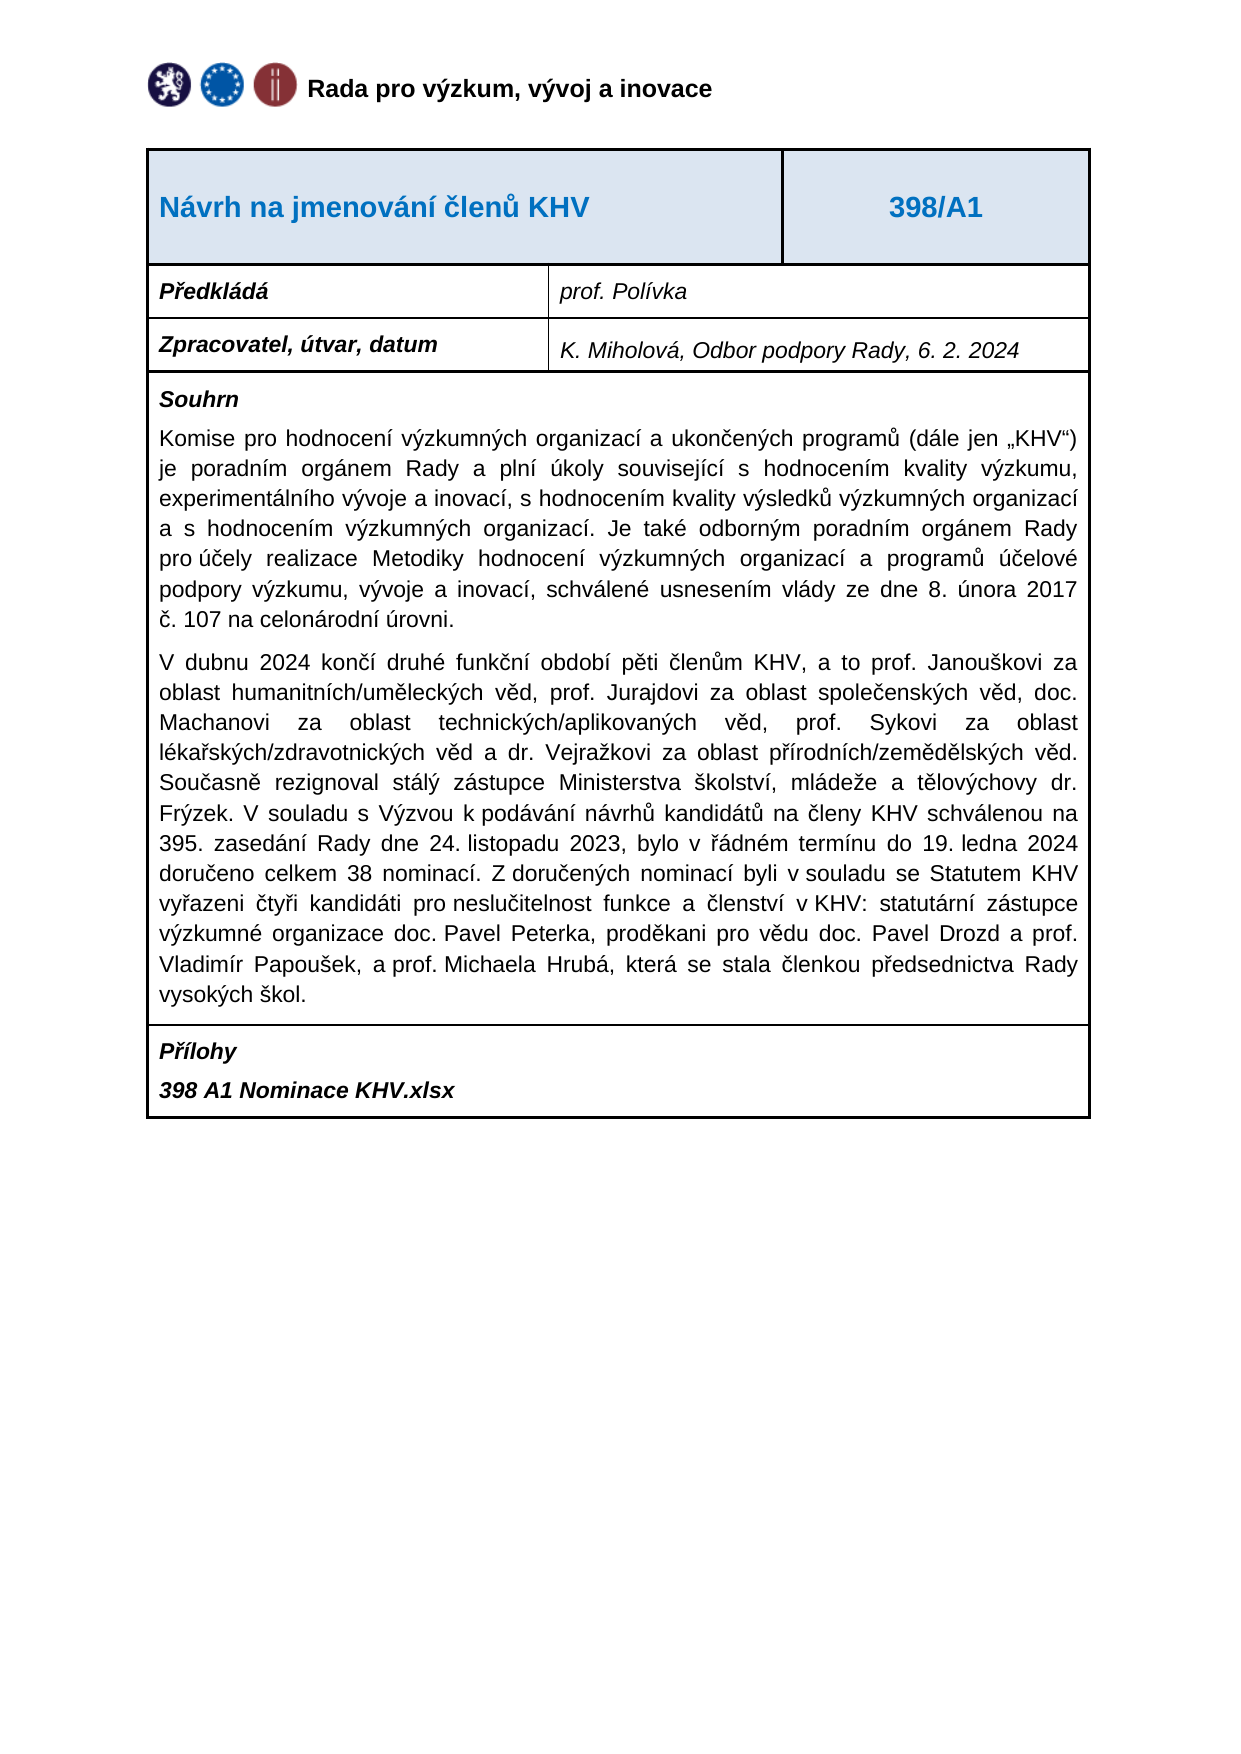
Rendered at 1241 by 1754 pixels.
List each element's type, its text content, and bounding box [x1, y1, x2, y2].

table_cell Souhrn Komise pro hodnocení výzkumných organizací a ukončených programů (dále jen „KHV“) je poradním orgánem Rady a plní úkoly související s hodnocením kvality výzkumu, experimentálního vývoje a inovací, s hodnocením kvality výsledků výzkumných organizací a s hodnocením výzkumných organizací. Je také odborným poradním orgánem Rady pro účely realizace Metodiky hodnocení výzkumných organizací a programů účelové podpory výzkumu, vývoje a inovací, schválené usnesením vlády ze dne 8. února 2017 č. 107 na celonárodní úrovni. V dubnu 2024 končí druhé funkční období pěti členům KHV, a to prof. Janouškovi za oblast humanitních/uměleckých věd, prof. Jurajdovi za oblast společenských věd, doc. Machanovi za oblast technických/aplikovaných věd, prof. Sykovi za oblast lékařských/zdravotnických věd a dr. Vejražkovi za oblast přírodních/zemědělských věd. Současně rezignoval stálý zástupce Ministerstva školství, mládeže a tělovýchovy dr. Frýzek. V souladu s Výzvou k podávání návrhů kandidátů na členy KHV schválenou na 395. zasedání Rady dne 24. listopadu 2023, bylo v řádném termínu do 19. ledna 2024 doručeno celkem 38 nominací. Z doručených nominací byli v souladu se Statutem KHV vyřazeni čtyři kandidáti pro neslučitelnost funkce a členství v KHV: statutární zástupce výzkumné organizace doc. Pavel Peterka, proděkani pro vědu doc. Pavel Drozd a prof. Vladimír Papoušek, a prof. Michaela Hrubá, která se stala členkou předsednictva Rady vysokých škol. [149, 373, 1088, 1024]
table_header Návrh na jmenování členů KHV [149, 151, 781, 263]
table_cell Předkládá [149, 266, 548, 317]
table_cell Přílohy 398 A1 Nominace KHV.xlsx [149, 1026, 1088, 1116]
table_cell prof. Polívka [549, 266, 1088, 317]
table_cell Zpracovatel, útvar, datum [149, 319, 548, 370]
table_header 398/A1 [784, 151, 1088, 263]
table_cell K. Miholová, Odbor podpory Rady, 6. 2. 2024 [549, 319, 1088, 370]
picture [147, 62, 298, 108]
